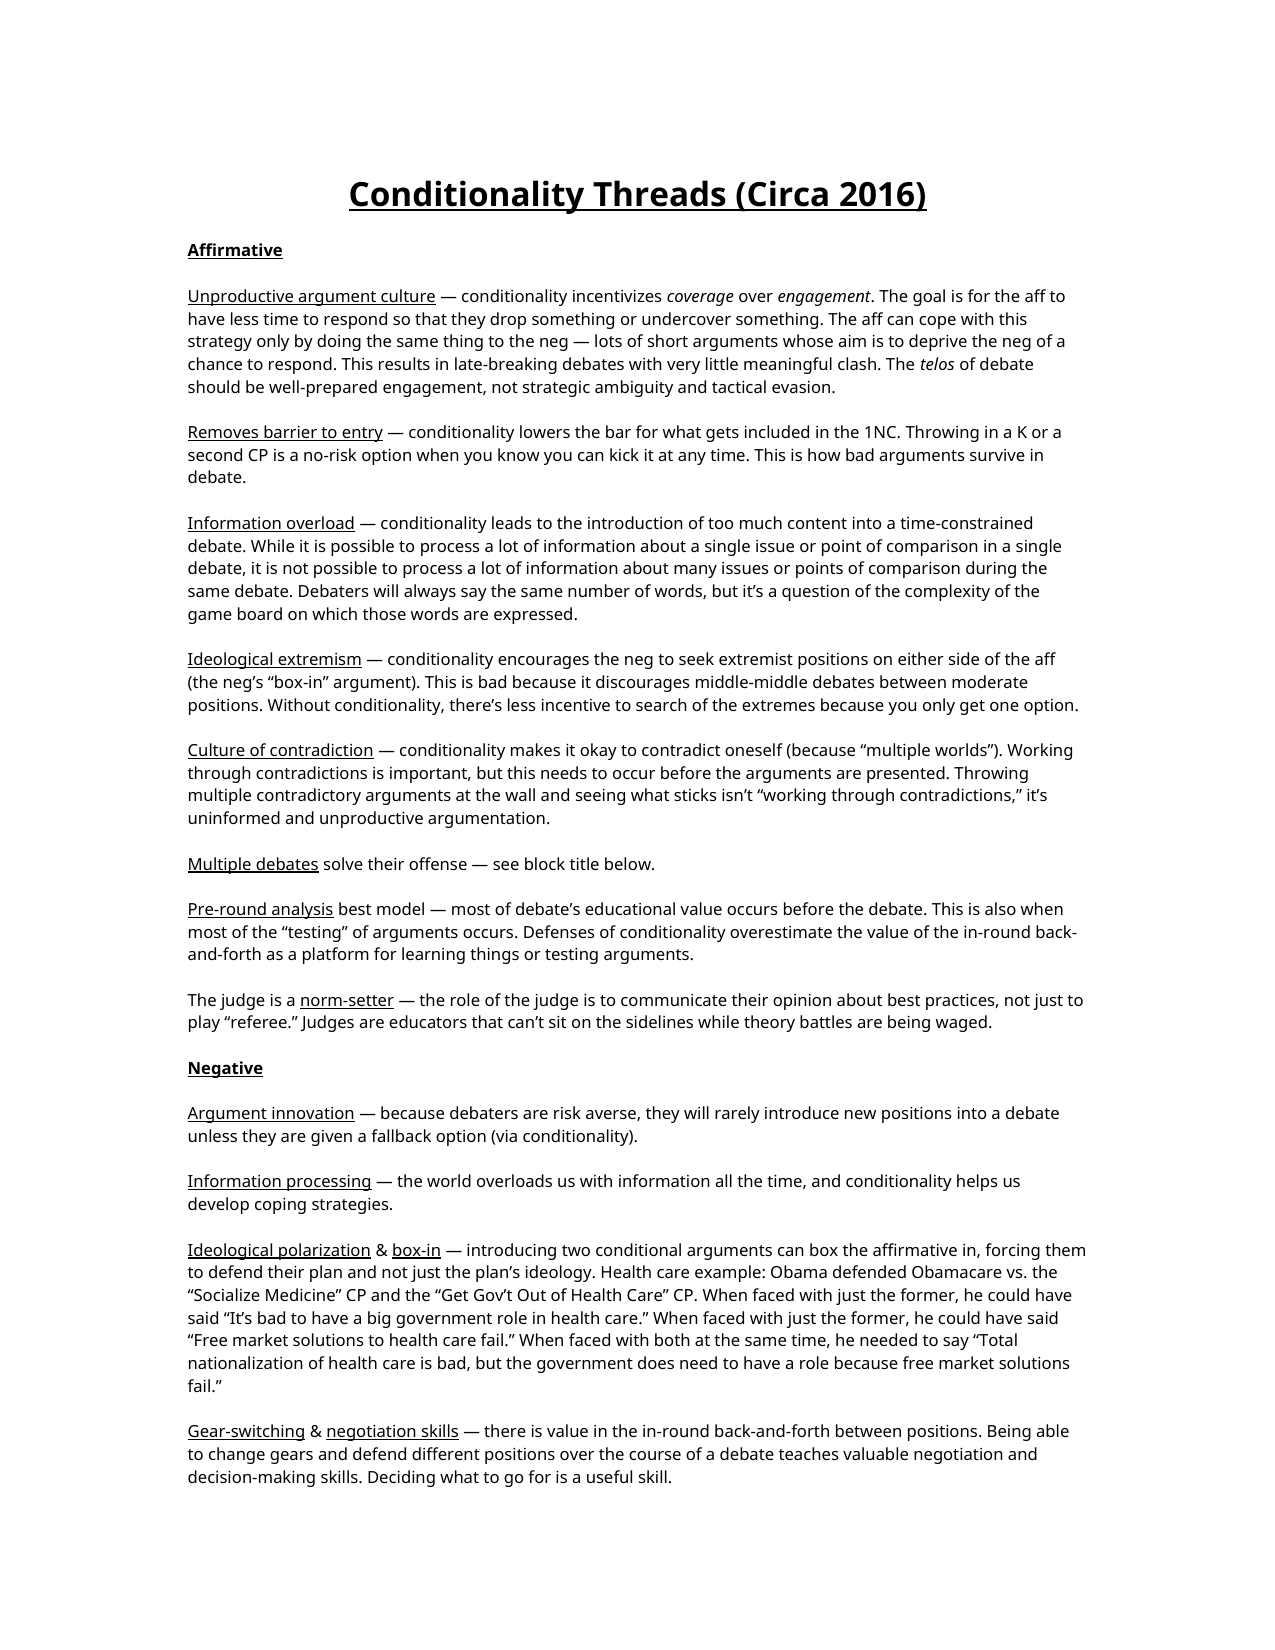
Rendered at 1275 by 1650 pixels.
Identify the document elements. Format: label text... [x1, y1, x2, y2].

text Ideological polarization & box-in — introducing two conditional arguments can box the affirmative in, forcing them to defend their plan and not just the plan’s ideology. Health care example: Obama defended Obamacare vs. the “Socialize Medicine” CP and the “Get Gov’t Out of Health Care” CP. When faced with just the former, he could have said “It’s bad to have a big government role in health care.” When faced with just the former, he could have said “Free market solutions to health care fail.” When faced with both at the same time, he needed to say “Total nationalization of health care is bad, but the government does need to have a role because free market solutions fail.” [187, 1238, 1087, 1397]
text Affirmative [187, 239, 1087, 262]
text Multiple debates solve their offense — see block title below. [187, 852, 1087, 875]
subtitle Conditionality Threads (Circa 2016) [187, 171, 1087, 216]
text Information overload — conditionality leads to the introduction of too much content into a time-constrained debate. While it is possible to process a lot of information about a single issue or point of comparison in a single debate, it is not possible to process a lot of information about many issues or points of comparison during the same debate. Debaters will always say the same number of words, but it’s a question of the complexity of the game board on which those words are expressed. [187, 511, 1087, 625]
text Unproductive argument culture — conditionality incentivizes coverage over engagement. The goal is for the aff to have less time to respond so that they drop something or undercover something. The aff can cope with this strategy only by doing the same thing to the neg — lots of short arguments whose aim is to deprive the neg of a chance to respond. This results in late-breaking debates with very little meaningful clash. The telos of debate should be well-prepared engagement, not strategic ambiguity and tactical evasion. [187, 284, 1087, 398]
text The judge is a norm-setter — the role of the judge is to communicate their opinion about best practices, not just to play “referee.” Judges are educators that can’t sit on the sidelines while theory battles are being waged. [187, 988, 1087, 1034]
text Negative [187, 1056, 1087, 1079]
text Removes barrier to entry — conditionality lowers the bar for what gets included in the 1NC. Throwing in a K or a second CP is a no-risk option when you know you can kick it at any time. This is how bad arguments survive in debate. [187, 421, 1087, 489]
text Argument innovation — because debaters are risk averse, they will rarely introduce new positions into a debate unless they are given a fallback option (via conditionality). [187, 1102, 1087, 1147]
text Gear-switching & negotiation skills — there is value in the in-round back-and-forth between positions. Being able to change gears and defend different positions over the course of a debate teaches valuable negotiation and decision-making skills. Deciding what to go for is a useful skill. [187, 1420, 1087, 1488]
text Culture of contradiction — conditionality makes it okay to contradict oneself (because “multiple worlds”). Working through contradictions is important, but this needs to occur before the arguments are presented. Throwing multiple contradictory arguments at the wall and seeing what sticks isn’t “working through contradictions,” it’s uninformed and unproductive argumentation. [187, 738, 1087, 829]
text Pre-round analysis best model — most of debate’s educational value occurs before the debate. This is also when most of the “testing” of arguments occurs. Defenses of conditionality overestimate the value of the in-round back-and-forth as a platform for learning things or testing arguments. [187, 897, 1087, 966]
text Information processing — the world overloads us with information all the time, and conditionality helps us develop coping strategies. [187, 1170, 1087, 1215]
text Ideological extremism — conditionality encourages the neg to seek extremist positions on either side of the aff (the neg’s “box-in” argument). This is bad because it discourages middle-middle debates between moderate positions. Without conditionality, there’s less incentive to search of the extremes because you only get one option. [187, 648, 1087, 716]
